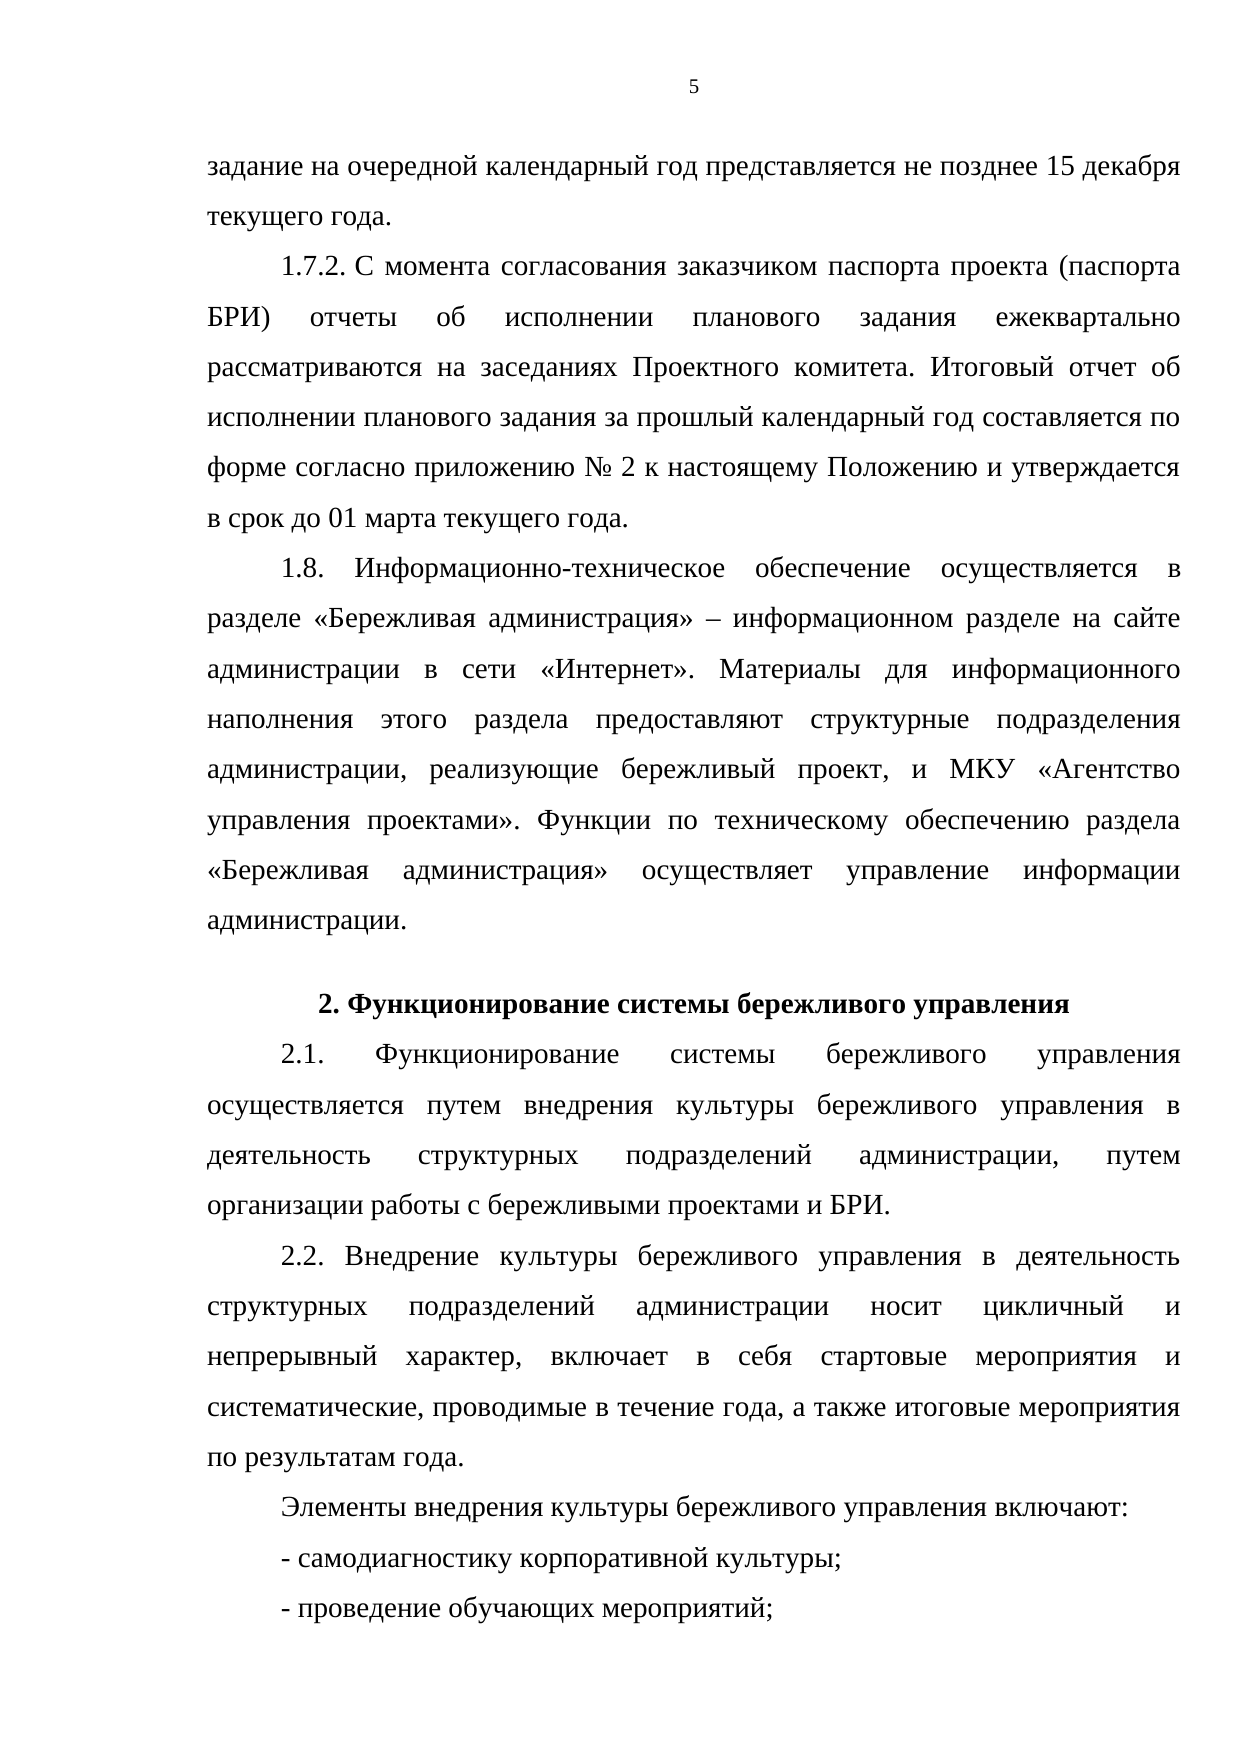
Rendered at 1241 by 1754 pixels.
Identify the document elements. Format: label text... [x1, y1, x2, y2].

text 2. Функционирование системы бережливого управления [207, 986, 1181, 1020]
list С момента согласования заказчиком паспорта проекта (паспорта БРИ) отчеты об исполнении планового задания ежеквартально рассматриваются на заседаниях Проектного комитета. Итоговый отчет об исполнении планового задания за прошлый календарный год составляется по форме согласно приложению № 2 к настоящему Положению и утверждается в срок до 01 марта текущего года. [207, 248, 1181, 533]
text - самодиагностику корпоративной культуры; [207, 1540, 1181, 1573]
text 1.8. Информационно-техническое обеспечение осуществляется в разделе «Бережливая администрация» – информационном разделе на сайте администрации в сети «Интернет». Материалы для информационного наполнения этого раздела предоставляют структурные подразделения администрации, реализующие бережливый проект, и МКУ «Агентство управления проектами». Функции по техническому обеспечению раздела «Бережливая администрация» осуществляет управление информации администрации. [207, 550, 1181, 936]
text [207, 148, 1181, 232]
text 2.2. Внедрение культуры бережливого управления в деятельность структурных подразделений администрации носит цикличный и непрерывный характер, включает в себя стартовые мероприятия и систематические, проводимые в течение года, а также итоговые мероприятия по результатам года. [207, 1238, 1181, 1473]
text - проведение обучающих мероприятий; [207, 1590, 1181, 1623]
text 2.1. Функционирование системы бережливого управления осуществляется путем внедрения культуры бережливого управления в деятельность структурных подразделений администрации, путем организации работы с бережливыми проектами и БРИ. [207, 1037, 1181, 1221]
text Элементы внедрения культуры бережливого управления включают: [207, 1489, 1181, 1523]
